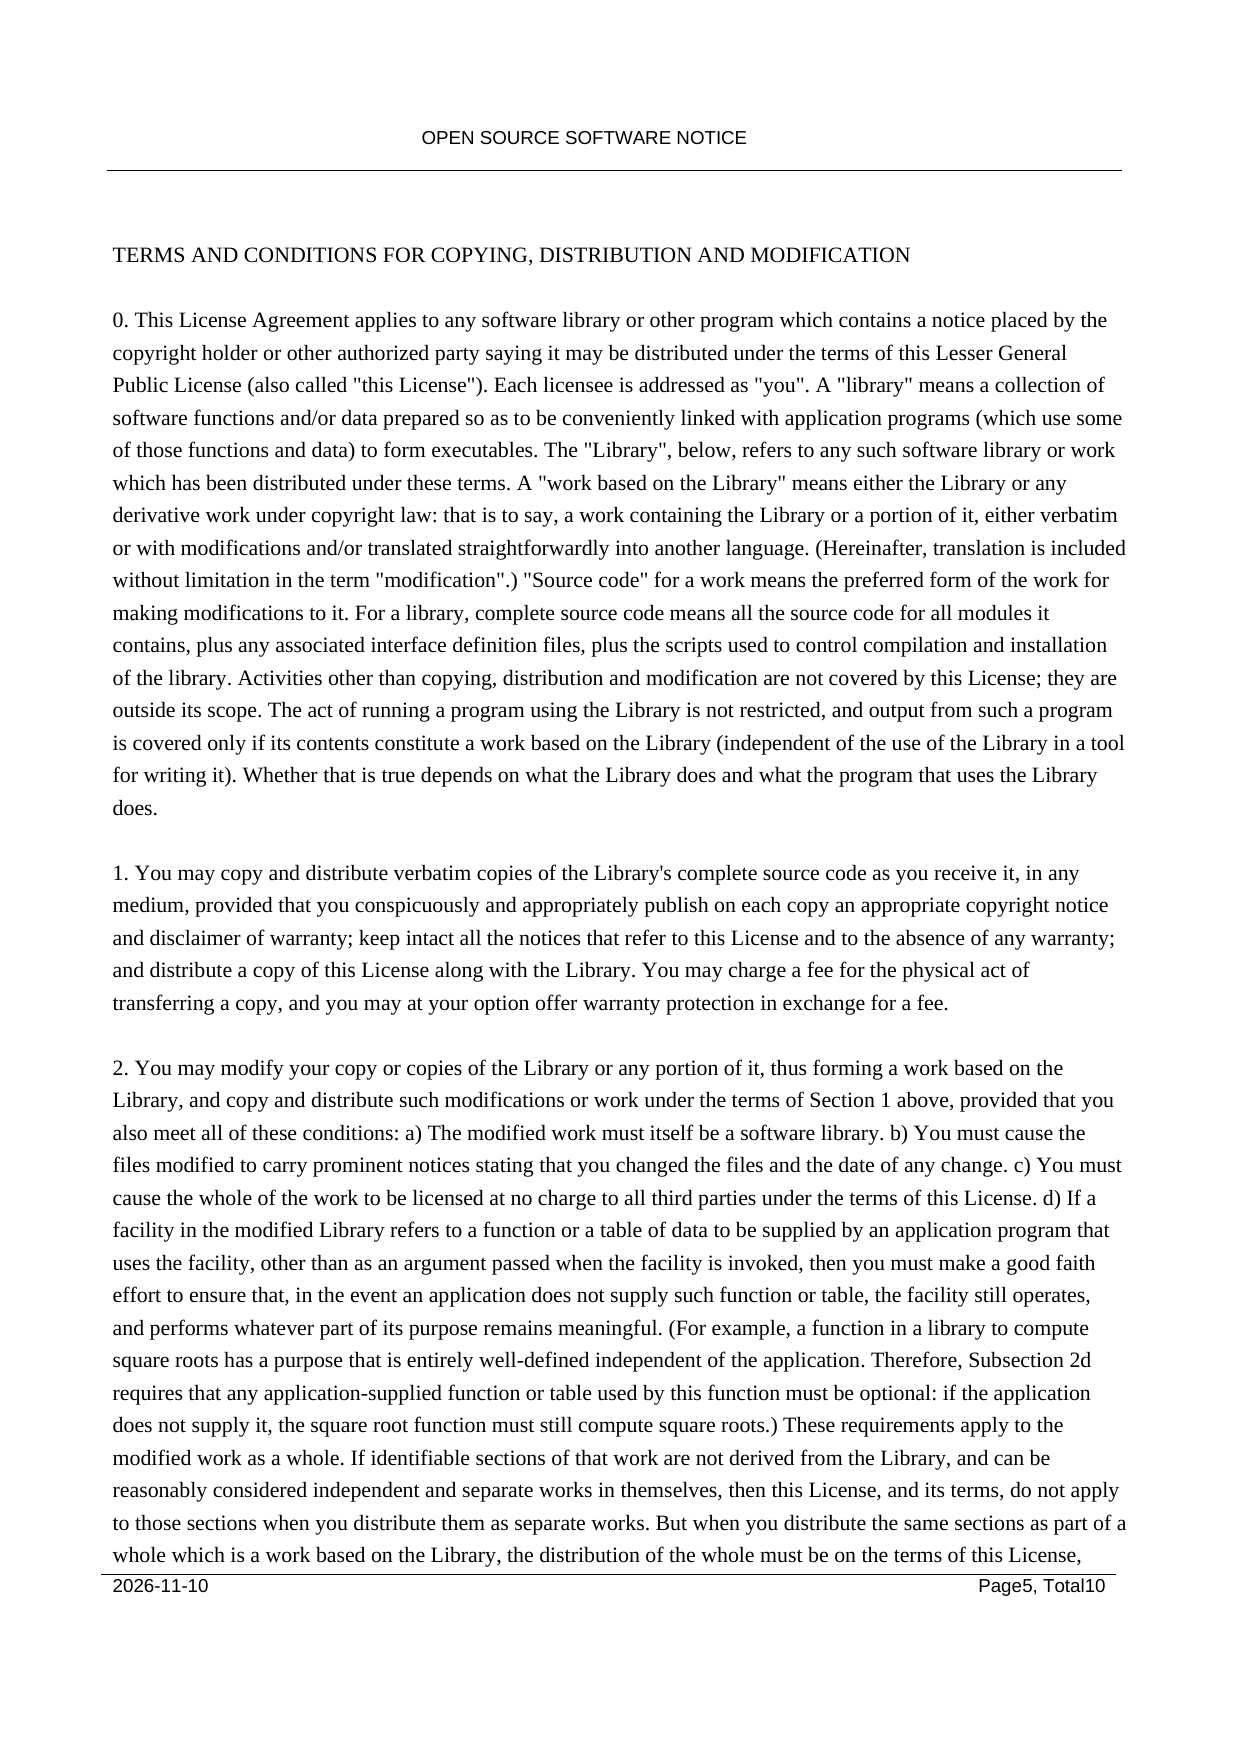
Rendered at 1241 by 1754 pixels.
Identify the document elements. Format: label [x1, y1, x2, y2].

text [112, 206, 1128, 1571]
